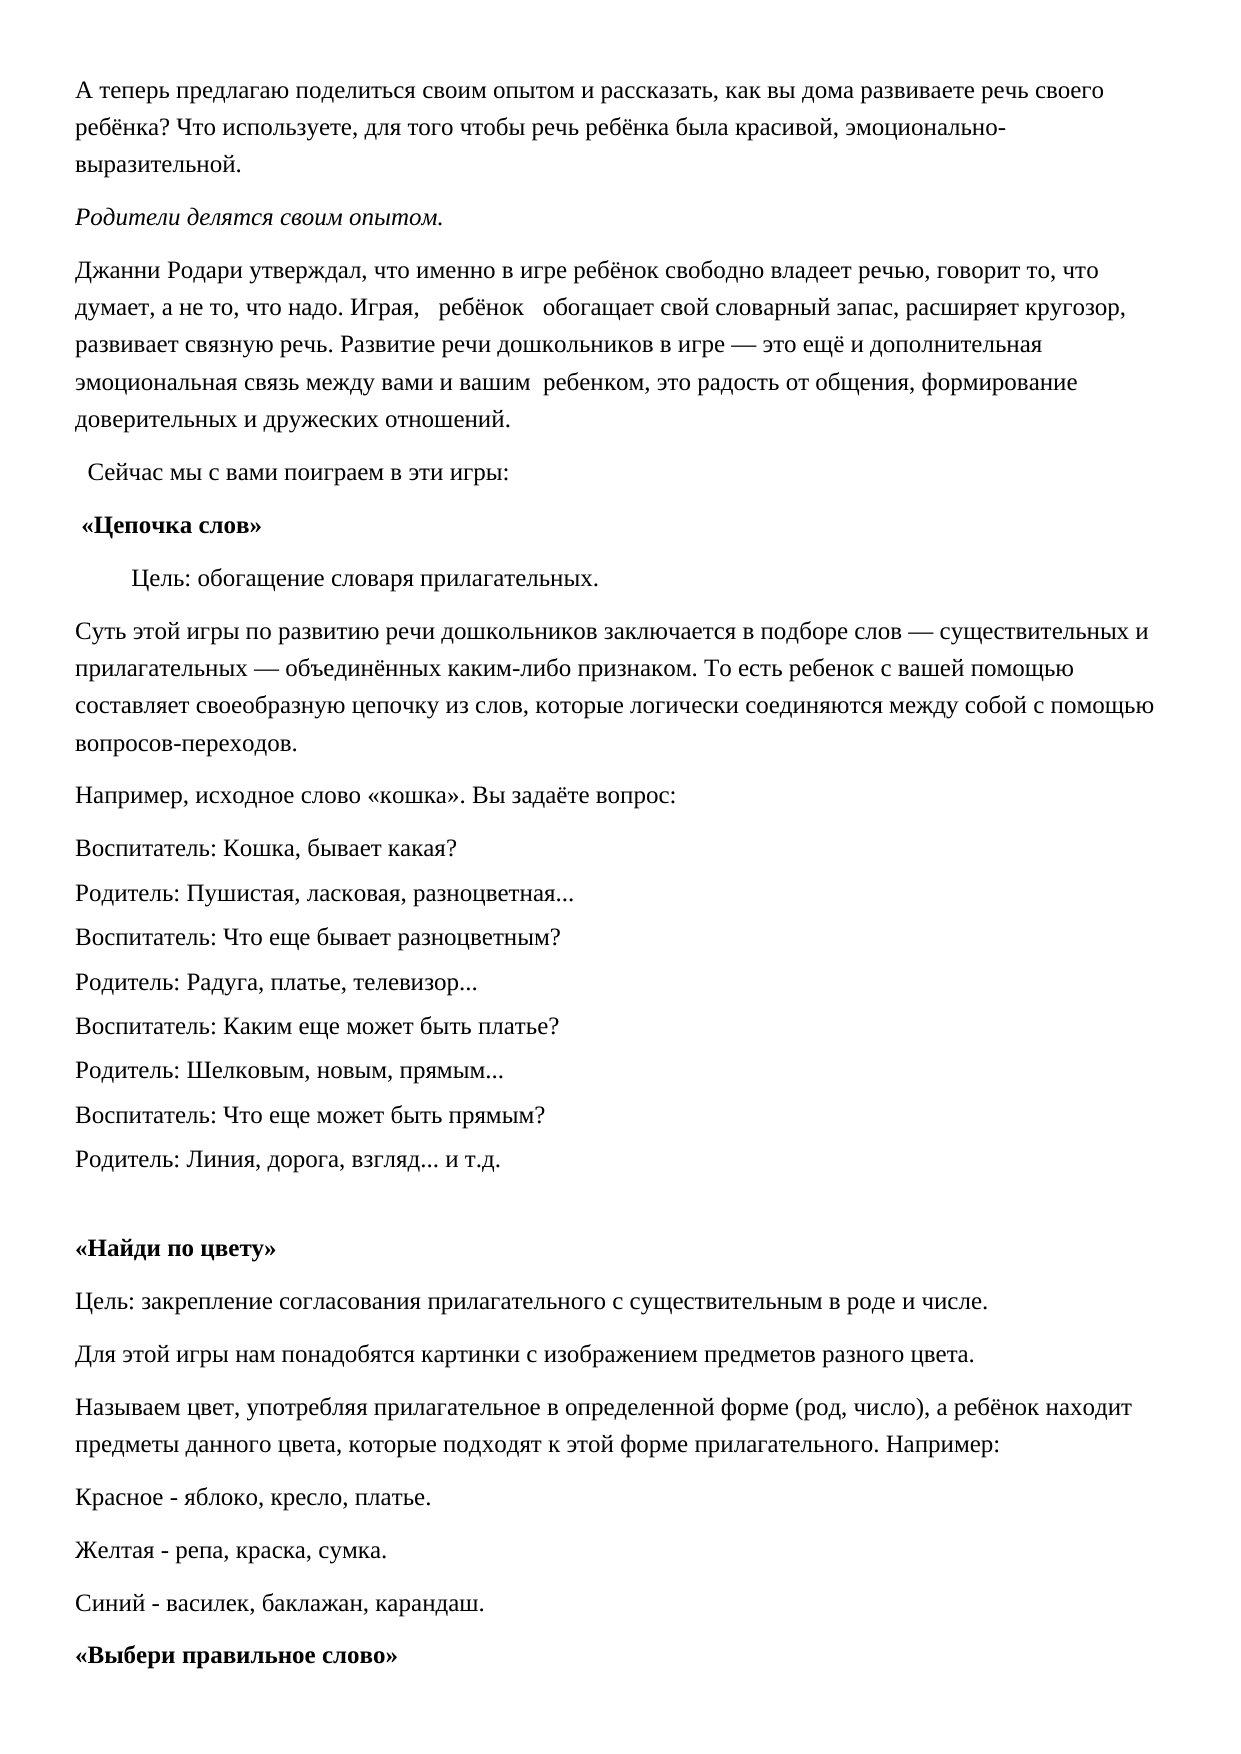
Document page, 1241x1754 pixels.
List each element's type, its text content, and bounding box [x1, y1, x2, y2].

text Красное - яблоко, кресло, платье. [75, 1482, 1165, 1511]
text Цель: обогащение словаря прилагательных. [75, 563, 1165, 592]
text «Выбери правильное слово» [75, 1641, 1165, 1669]
text Родители делятся своим опытом. [75, 202, 1165, 231]
text «Цепочка слов» [75, 510, 1165, 539]
text Воспитатель: Что еще может быть прямым? [75, 1100, 1165, 1128]
text Родитель: Пушистая, ласковая, разноцветная... [75, 878, 1165, 907]
text Для этой игры нам понадобятся картинки с изображением предметов разного цвета. [75, 1339, 1165, 1367]
text Называем цвет, употребляя прилагательное в определенной форме (род, число), а ребёнок находит предметы данного цвета, которые подходят к этой форме прилагательного. Например: [75, 1392, 1165, 1458]
text Например, исходное слово «кошка». Вы задаёте вопрос: [75, 781, 1165, 809]
text Цель: закрепление согласования прилагательного с существительным в роде и числе. [75, 1286, 1165, 1314]
text Джанни Родари утверждал, что именно в игре ребёнок свободно владеет речью, говорит то, что думает, а не то, что надо. Играя, ребёнок обогащает свой словарный запас, расширяет кругозор, развивает связную речь. Развитие речи дошкольников в игре — это ещё и дополнительная эмоциональная связь между вами и вашим ребенком, это радость от общения, формирование доверительных и дружеских отношений. [75, 255, 1165, 433]
text А теперь предлагаю поделиться своим опытом и рассказать, как вы дома развиваете речь своего ребёнка? Что используете, для того чтобы речь ребёнка была красивой, эмоционально-выразительной. [75, 75, 1165, 178]
text Родитель: Радуга, платье, телевизор... [75, 967, 1165, 995]
text Родитель: Линия, дорога, взгляд... и т.д. [75, 1144, 1165, 1173]
text Синий - василек, баклажан, карандаш. [75, 1588, 1165, 1616]
text Сейчас мы с вами поиграем в эти игры: [75, 457, 1165, 486]
text Воспитатель: Что еще бывает разноцветным? [75, 922, 1165, 951]
text Родитель: Шелковым, новым, прямым... [75, 1055, 1165, 1084]
text Желтая - репа, краска, сумка. [75, 1535, 1165, 1563]
text «Найди по цвету» [75, 1233, 1165, 1262]
text Суть этой игры по развитию речи дошкольников заключается в подборе слов — существительных и прилагательных — объединённых каким-либо признаком. То есть ребенок с вашей помощью составляет своеобразную цепочку из слов, которые логически соединяются между собой с помощью вопросов-переходов. [75, 616, 1165, 756]
text Воспитатель: Кошка, бывает какая? [75, 833, 1165, 862]
text Воспитатель: Каким еще может быть платье? [75, 1011, 1165, 1040]
